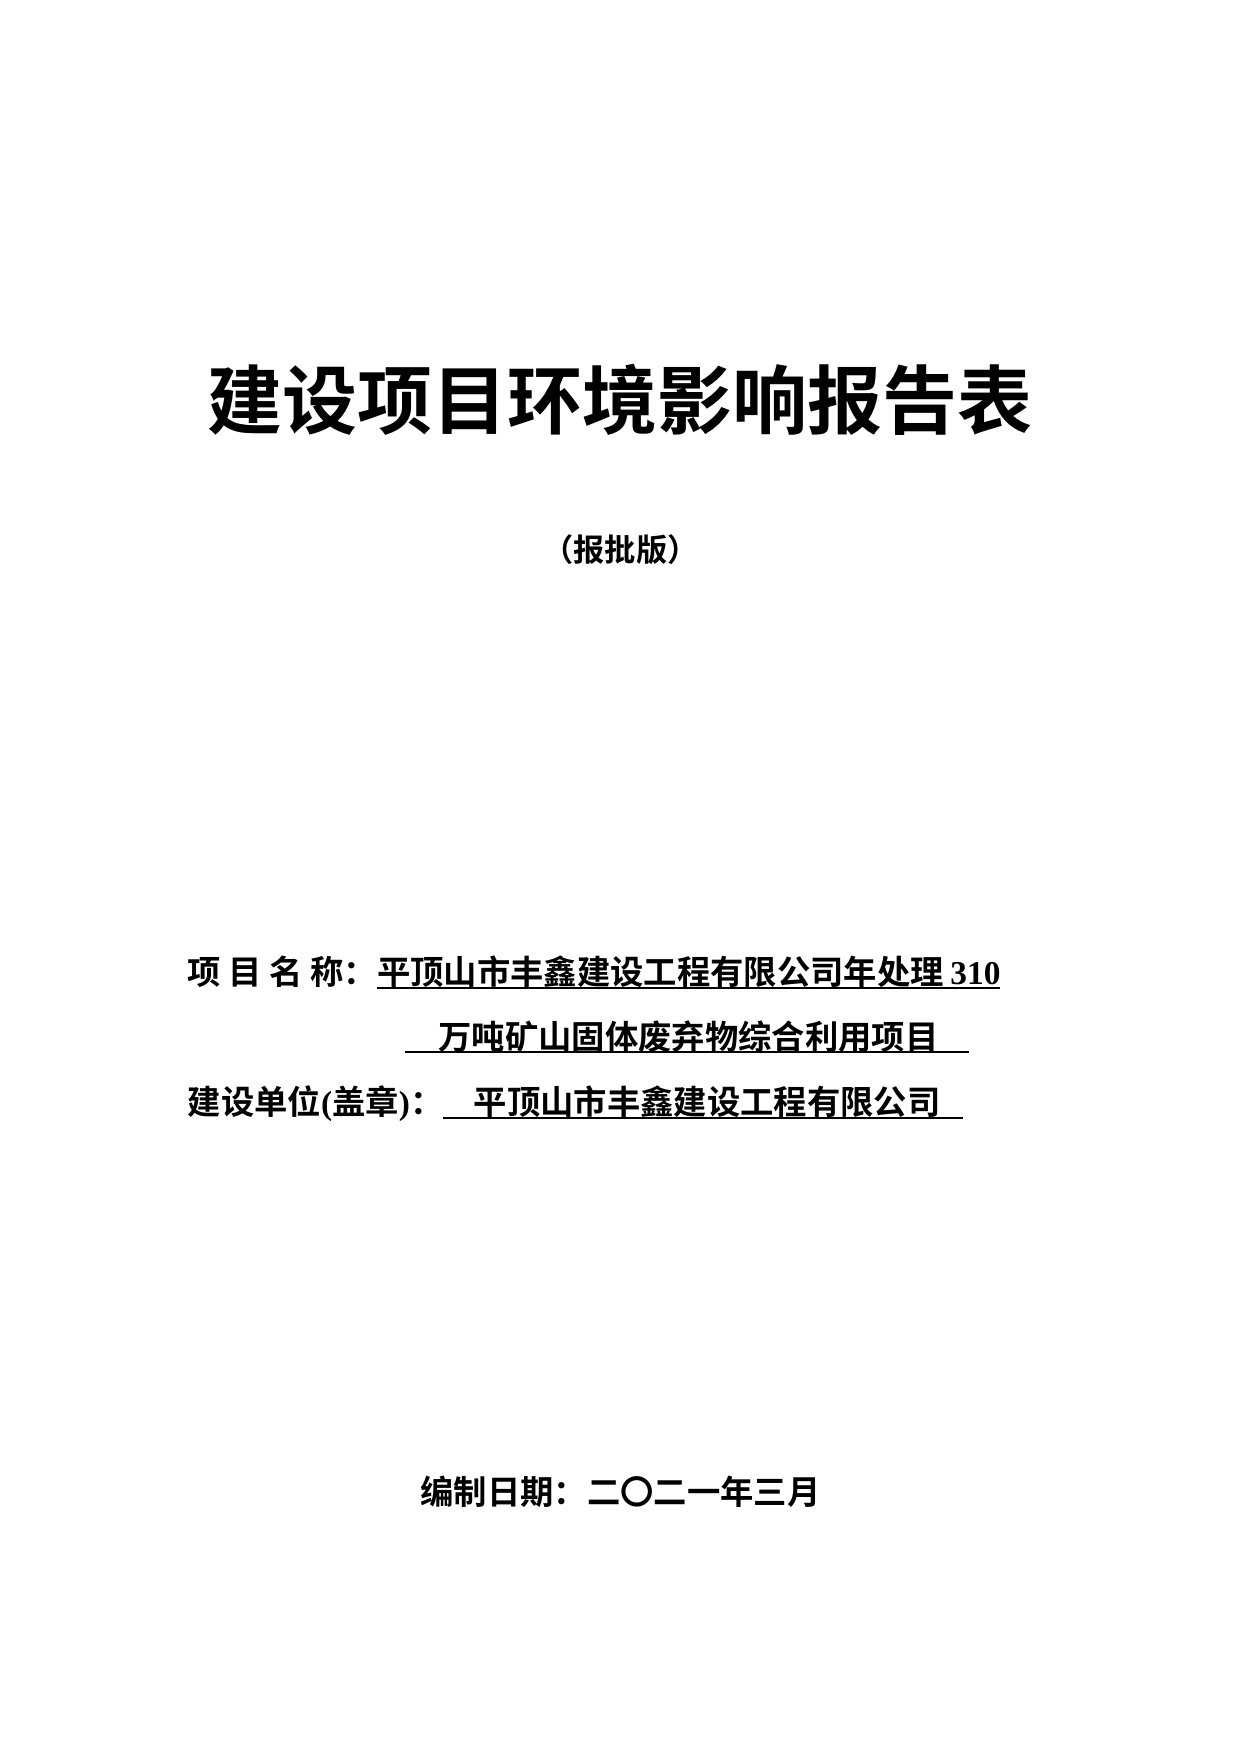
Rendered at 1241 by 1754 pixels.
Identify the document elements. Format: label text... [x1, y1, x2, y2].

text （报批版） [187, 515, 1053, 580]
text 万吨矿山固体废弃物综合利用项目 [187, 1002, 1053, 1067]
text 项 目 名 称：平顶山市丰鑫建设工程有限公司年处理310 [187, 937, 1053, 1002]
text 建设单位(盖章)： 平顶山市丰鑫建设工程有限公司 [187, 1067, 1053, 1132]
text 编制日期：二〇二一年三月 [187, 1457, 1053, 1522]
text 建设项目环境影响报告表 [187, 331, 1053, 461]
